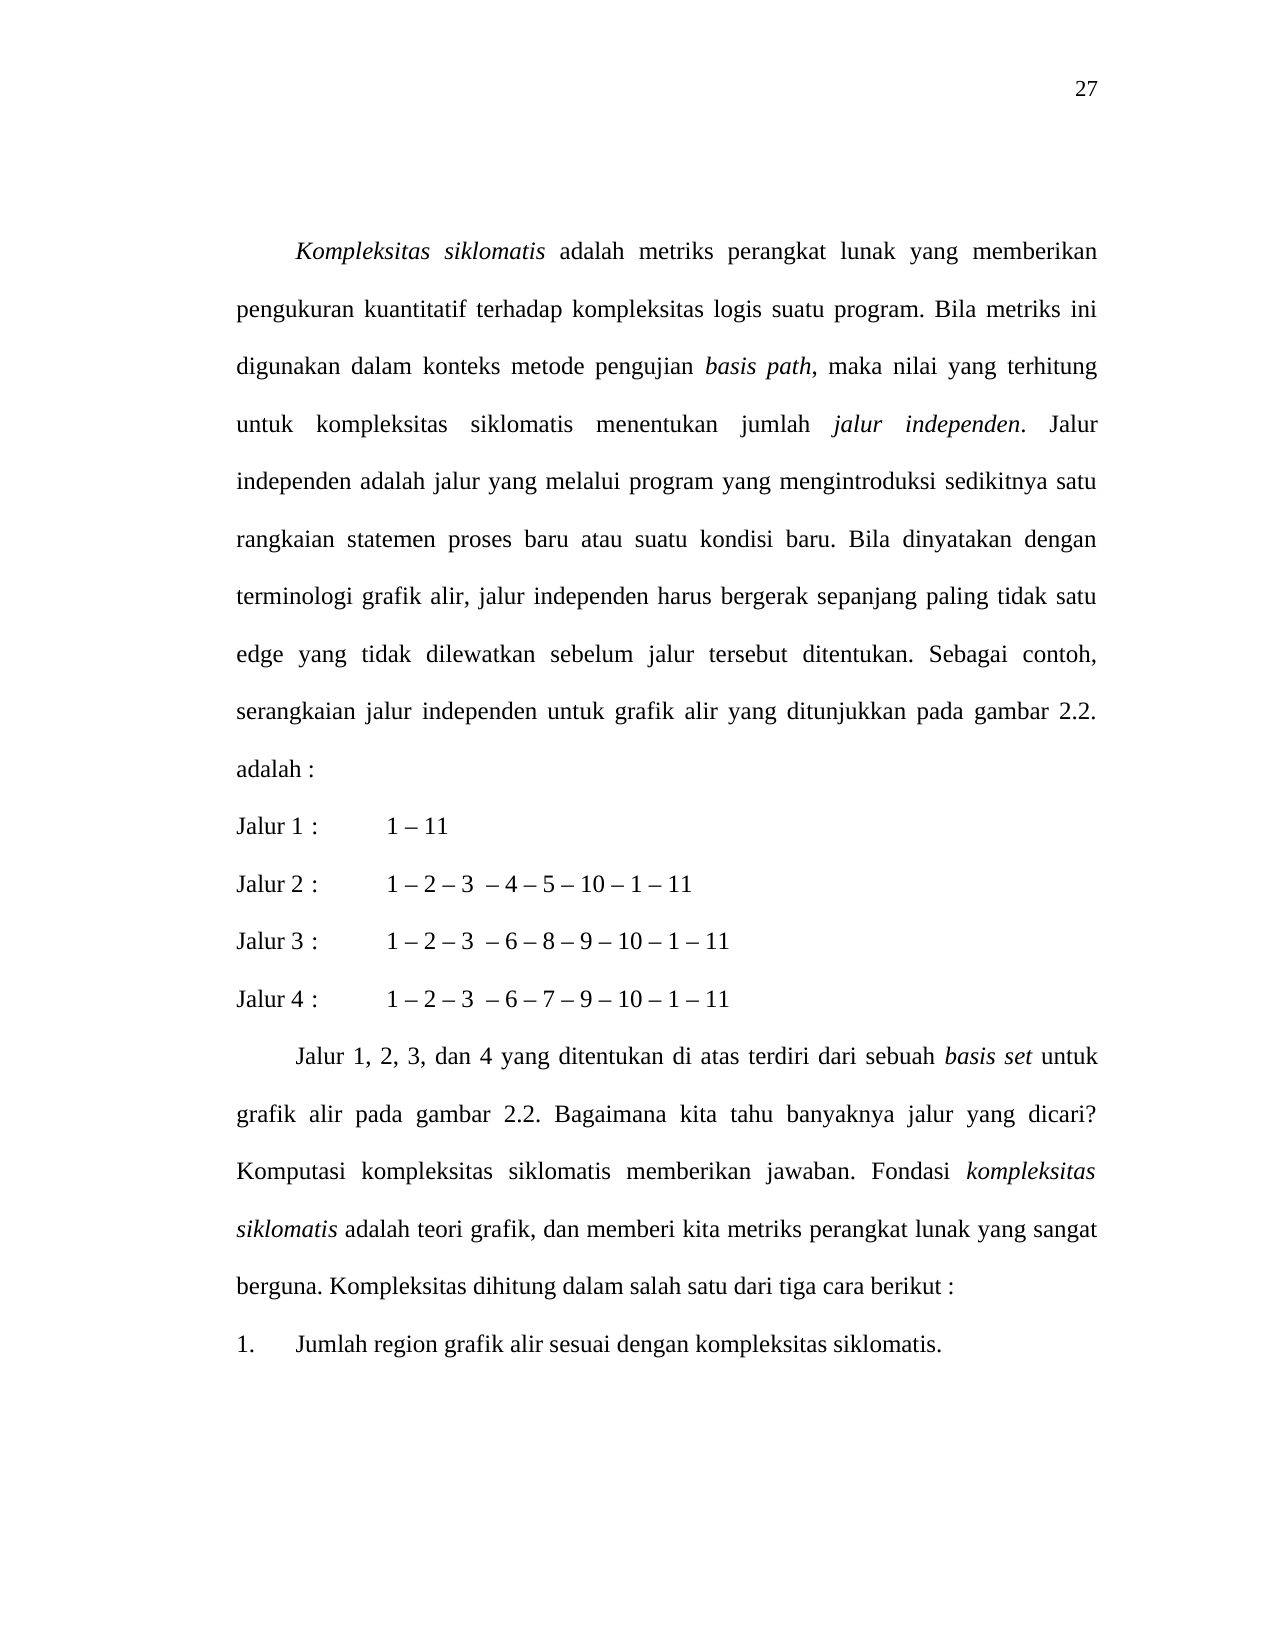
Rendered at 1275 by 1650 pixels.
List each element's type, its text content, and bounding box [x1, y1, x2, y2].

text Jalur 4 : 1 – 2 – 3 – 6 – 7 – 9 – 10 – 1 – 11 [236, 984, 1098, 1012]
text Jalur 2 : 1 – 2 – 3 – 4 – 5 – 10 – 1 – 11 [236, 869, 1098, 897]
list Jumlah region grafik alir sesuai dengan kompleksitas siklomatis. [236, 1329, 1098, 1357]
text Jalur 1 : 1 – 11 [236, 811, 1098, 840]
text Jalur 3 : 1 – 2 – 3 – 6 – 8 – 9 – 10 – 1 – 11 [236, 926, 1098, 955]
text Kompleksitas siklomatis adalah metriks perangkat lunak yang memberikan pengukuran kuantitatif terhadap kompleksitas logis suatu program. Bila metriks ini digunakan dalam konteks metode pengujian basis path, maka nilai yang terhitung untuk kompleksitas siklomatis menentukan jumlah jalur independen. Jalur independen adalah jalur yang melalui program yang mengintroduksi sedikitnya satu rangkaian statemen proses baru atau suatu kondisi baru. Bila dinyatakan dengan terminologi grafik alir, jalur independen harus bergerak sepanjang paling tidak satu edge yang tidak dilewatkan sebelum jalur tersebut ditentukan. Sebagai contoh, serangkaian jalur independen untuk grafik alir yang ditunjukkan pada gambar 2.2. adalah : [236, 236, 1098, 782]
text Jalur 1, 2, 3, dan 4 yang ditentukan di atas terdiri dari sebuah basis set untuk grafik alir pada gambar 2.2. Bagaimana kita tahu banyaknya jalur yang dicari? Komputasi kompleksitas siklomatis memberikan jawaban. Fondasi kompleksitas siklomatis adalah teori grafik, dan memberi kita metriks perangkat lunak yang sangat berguna. Kompleksitas dihitung dalam salah satu dari tiga cara berikut : [236, 1041, 1098, 1300]
